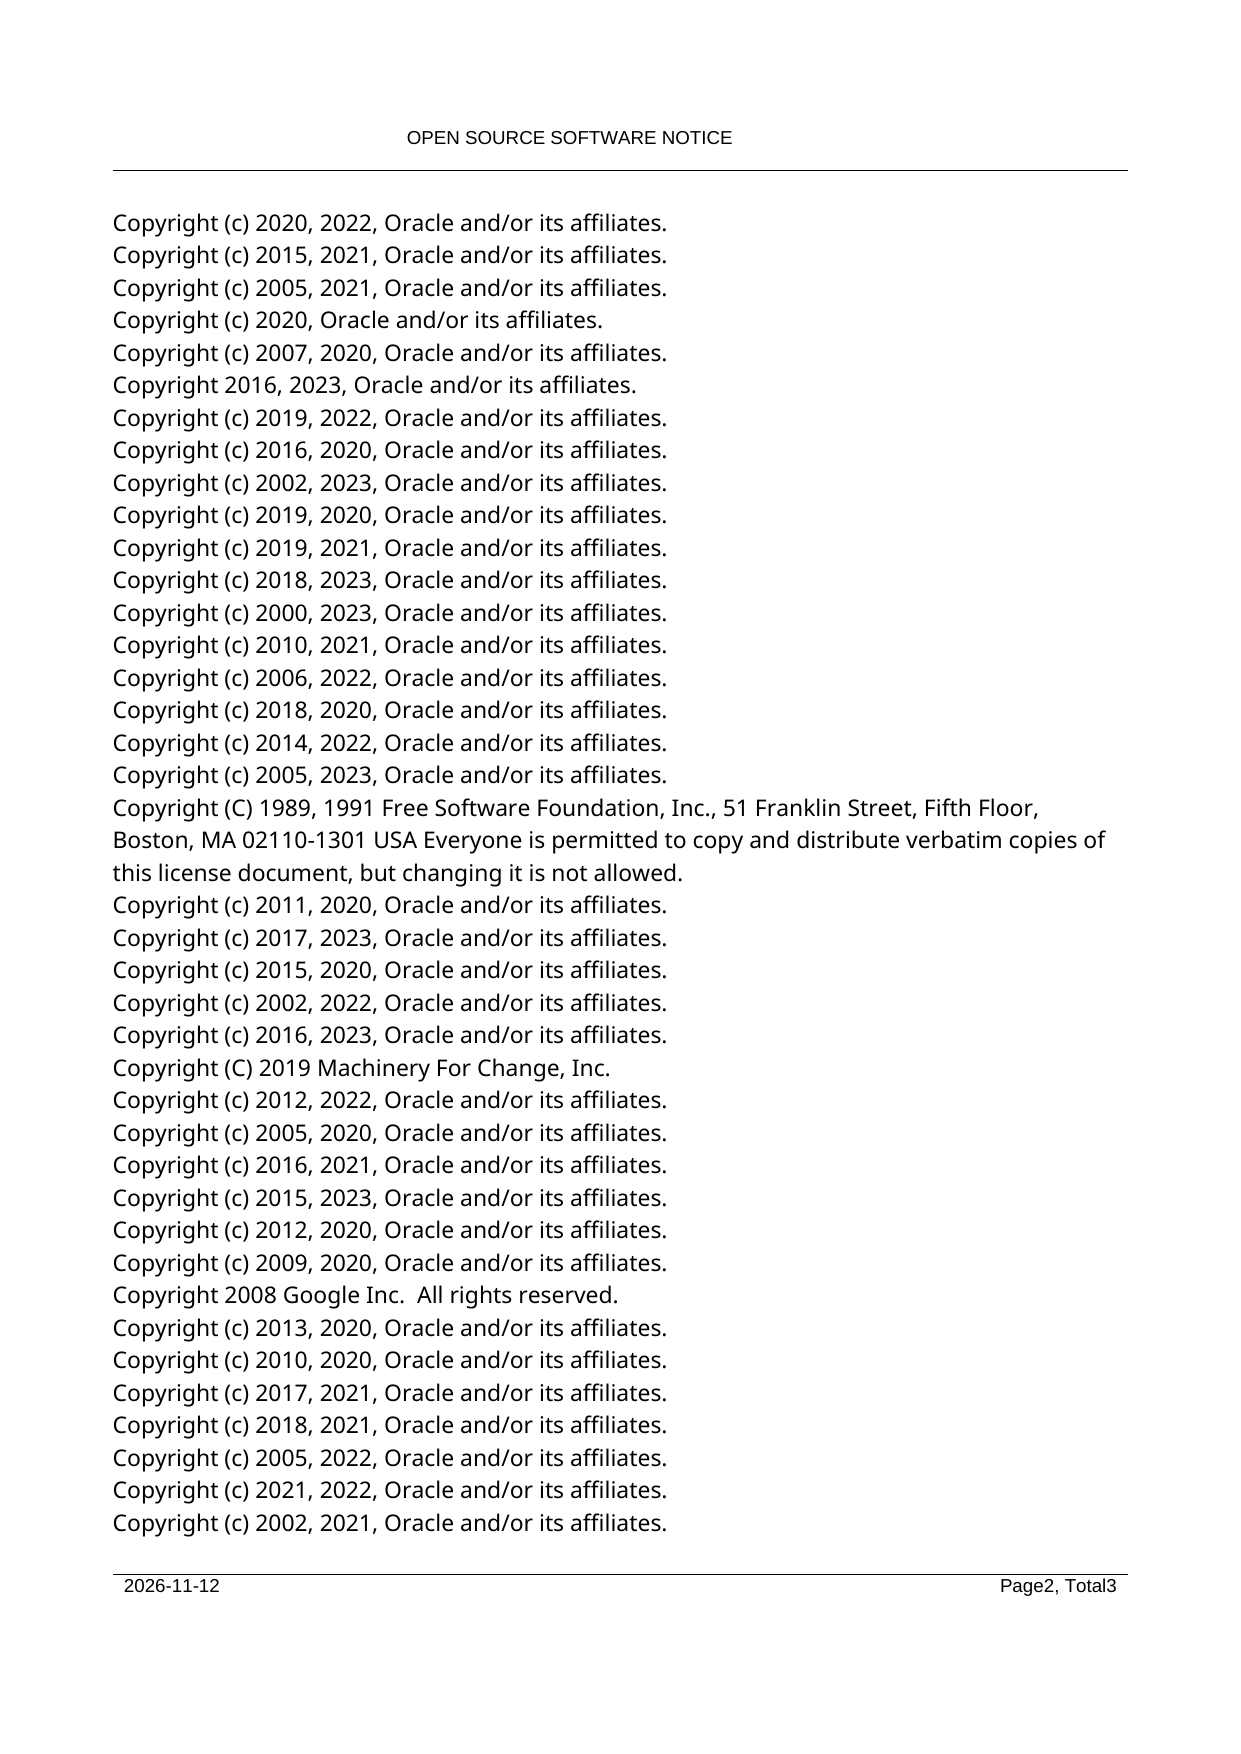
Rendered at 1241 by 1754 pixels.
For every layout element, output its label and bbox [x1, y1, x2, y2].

text [112, 206, 1128, 1571]
